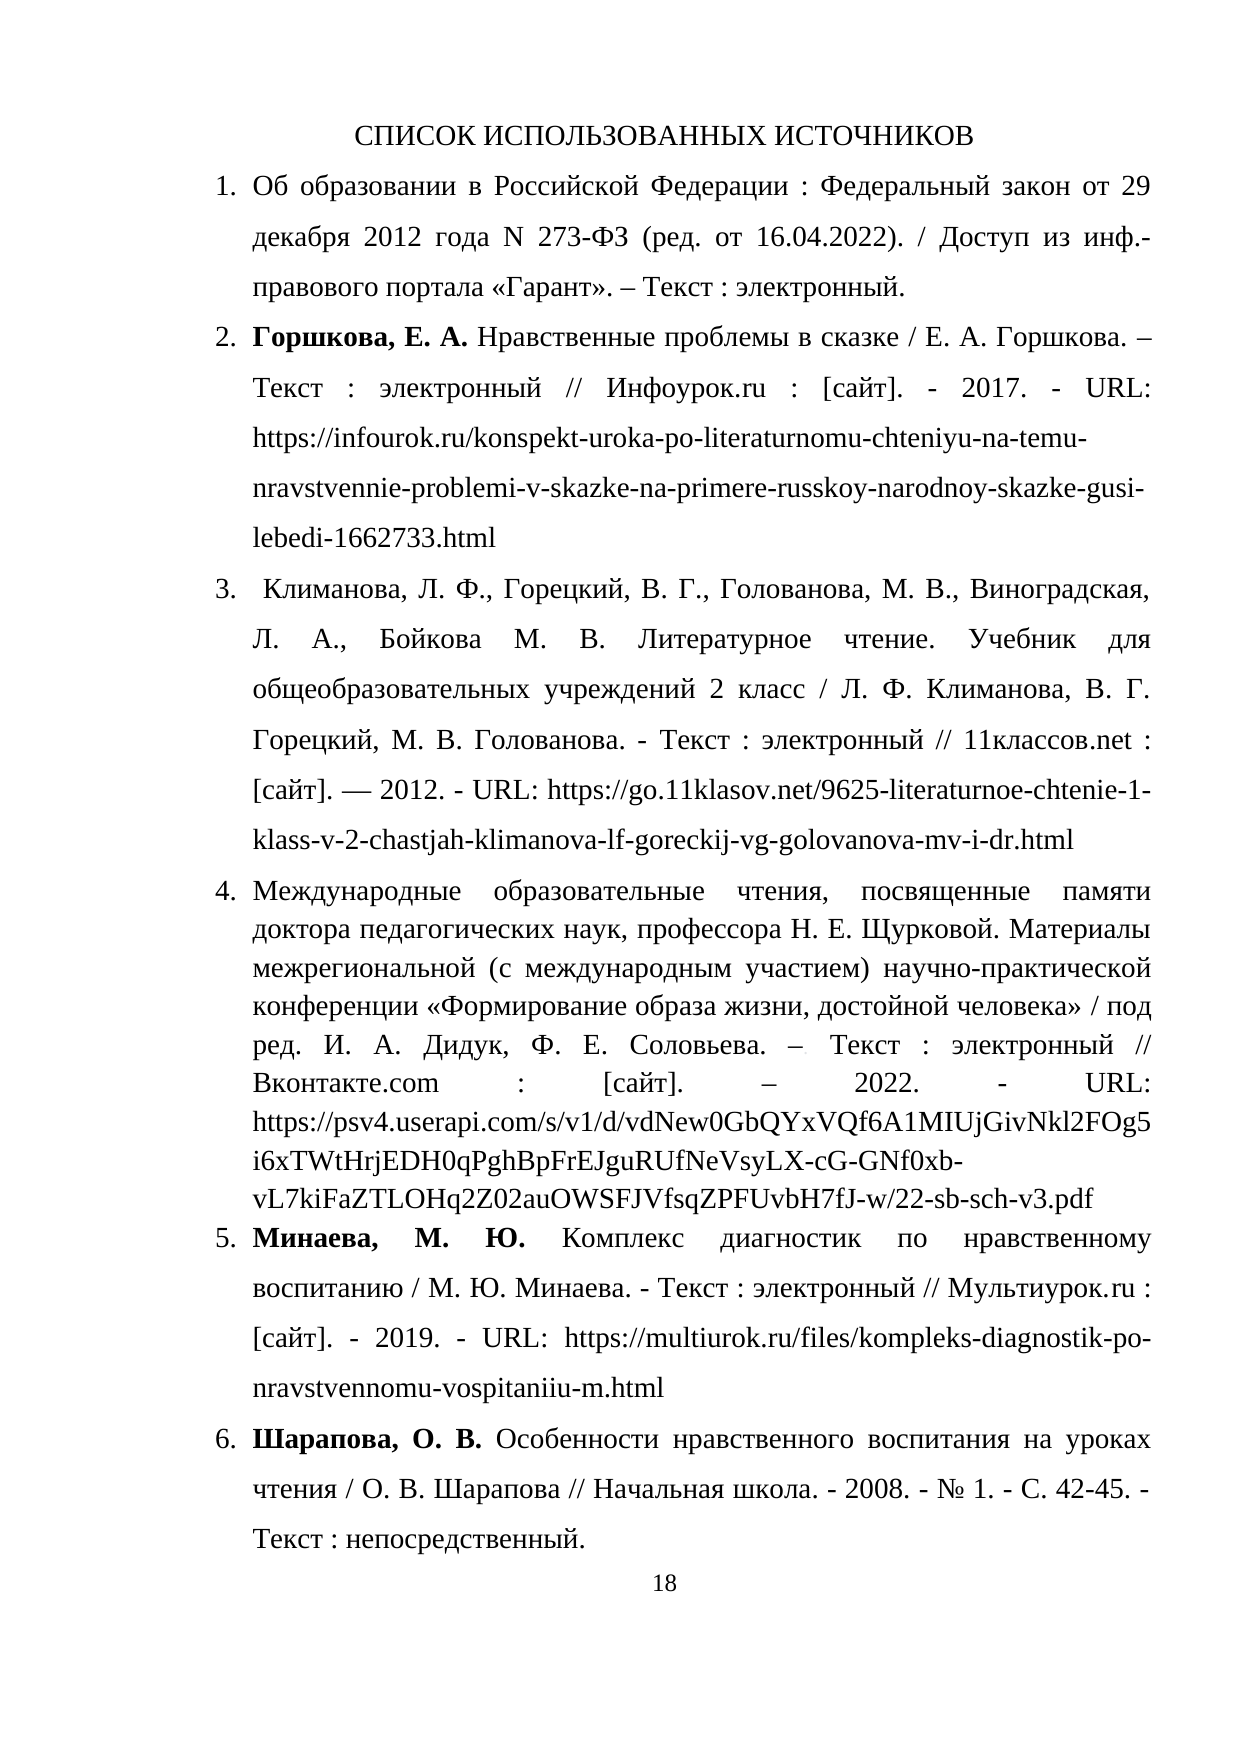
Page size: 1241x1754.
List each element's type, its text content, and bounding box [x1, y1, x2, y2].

list Международные образовательные чтения, посвященные памяти доктора педагогических наук, профессора Н. Е. Щурковой. Материалы межрегиональной (с международным участием) научно-практической конференции «Формирование образа жизни, достойной человека» / под ред. И. А. Дидук, Ф. Е. Соловьева. –. Текст : электронный // Вконтакте.com : [сайт]. – 2022. - URL: https://psv4.userapi.com/s/v1/d/vdNew0GbQYxVQf6A1MIUjGivNkl2FOg5i6xTWtHrjEDH0qPghBpFrEJguRUfNeVsyLX-cG-GNf0xb-vL7kiFaZTLOHq2Z02auOWSFJVfsqZPFUvbH7fJ-w/22-sb-sch-v3.pdf [215, 873, 1152, 1215]
text СПИСОК ИСПОЛЬЗОВАННЫХ ИСТОЧНИКОВ [177, 118, 1152, 152]
list Об образовании в Российской Федерации : Федеральный закон от 29 декабря 2012 года N 273-ФЗ (ред. от 16.04.2022). / Доступ из инф.-правового портала «Гарант». – Текст : электронный. [215, 168, 1152, 303]
list Минаева, М. Ю. Комплекс диагностик по нравственному воспитанию / М. Ю. Минаева. - Текст : электронный // Мультиурок.ru : [сайт]. - 2019. - URL: https://multiurok.ru/files/kompleks-diagnostik-po-nravstvennomu-vospitaniiu-m.html [215, 1220, 1152, 1404]
list Шарапова, О. В. Особенности нравственного воспитания на уроках чтения / О. В. Шарапова // Начальная школа. - 2008. - № 1. - С. 42-45. - Текст : непосредственный. [215, 1421, 1152, 1555]
list Климанова, Л. Ф., Горецкий, В. Г., Голованова, М. В., Виноградская, Л. А., Бойкова М. В. Литературное чтение. Учебник для общеобразовательных учреждений 2 класс / Л. Ф. Климанова, В. Г. Горецкий, М. В. Голованова. - Текст : электронный // 11классов.net : [сайт]. — 2012. - URL: https://go.11klasov.net/9625-literaturnoe-chtenie-1-klass-v-2-chastjah-klimanova-lf-goreckij-vg-golovanova-mv-i-dr.html [215, 571, 1152, 856]
list Горшкова, Е. А. Нравственные проблемы в сказке / Е. А. Горшкова. – Текст : электронный // Инфоурок.ru : [сайт]. - 2017. - URL: https://infourok.ru/konspekt-uroka-po-literaturnomu-chteniyu-na-temu-nravstvennie-problemi-v-skazke-na-primere-russkoy-narodnoy-skazke-gusi-lebedi-1662733.html [215, 319, 1152, 554]
